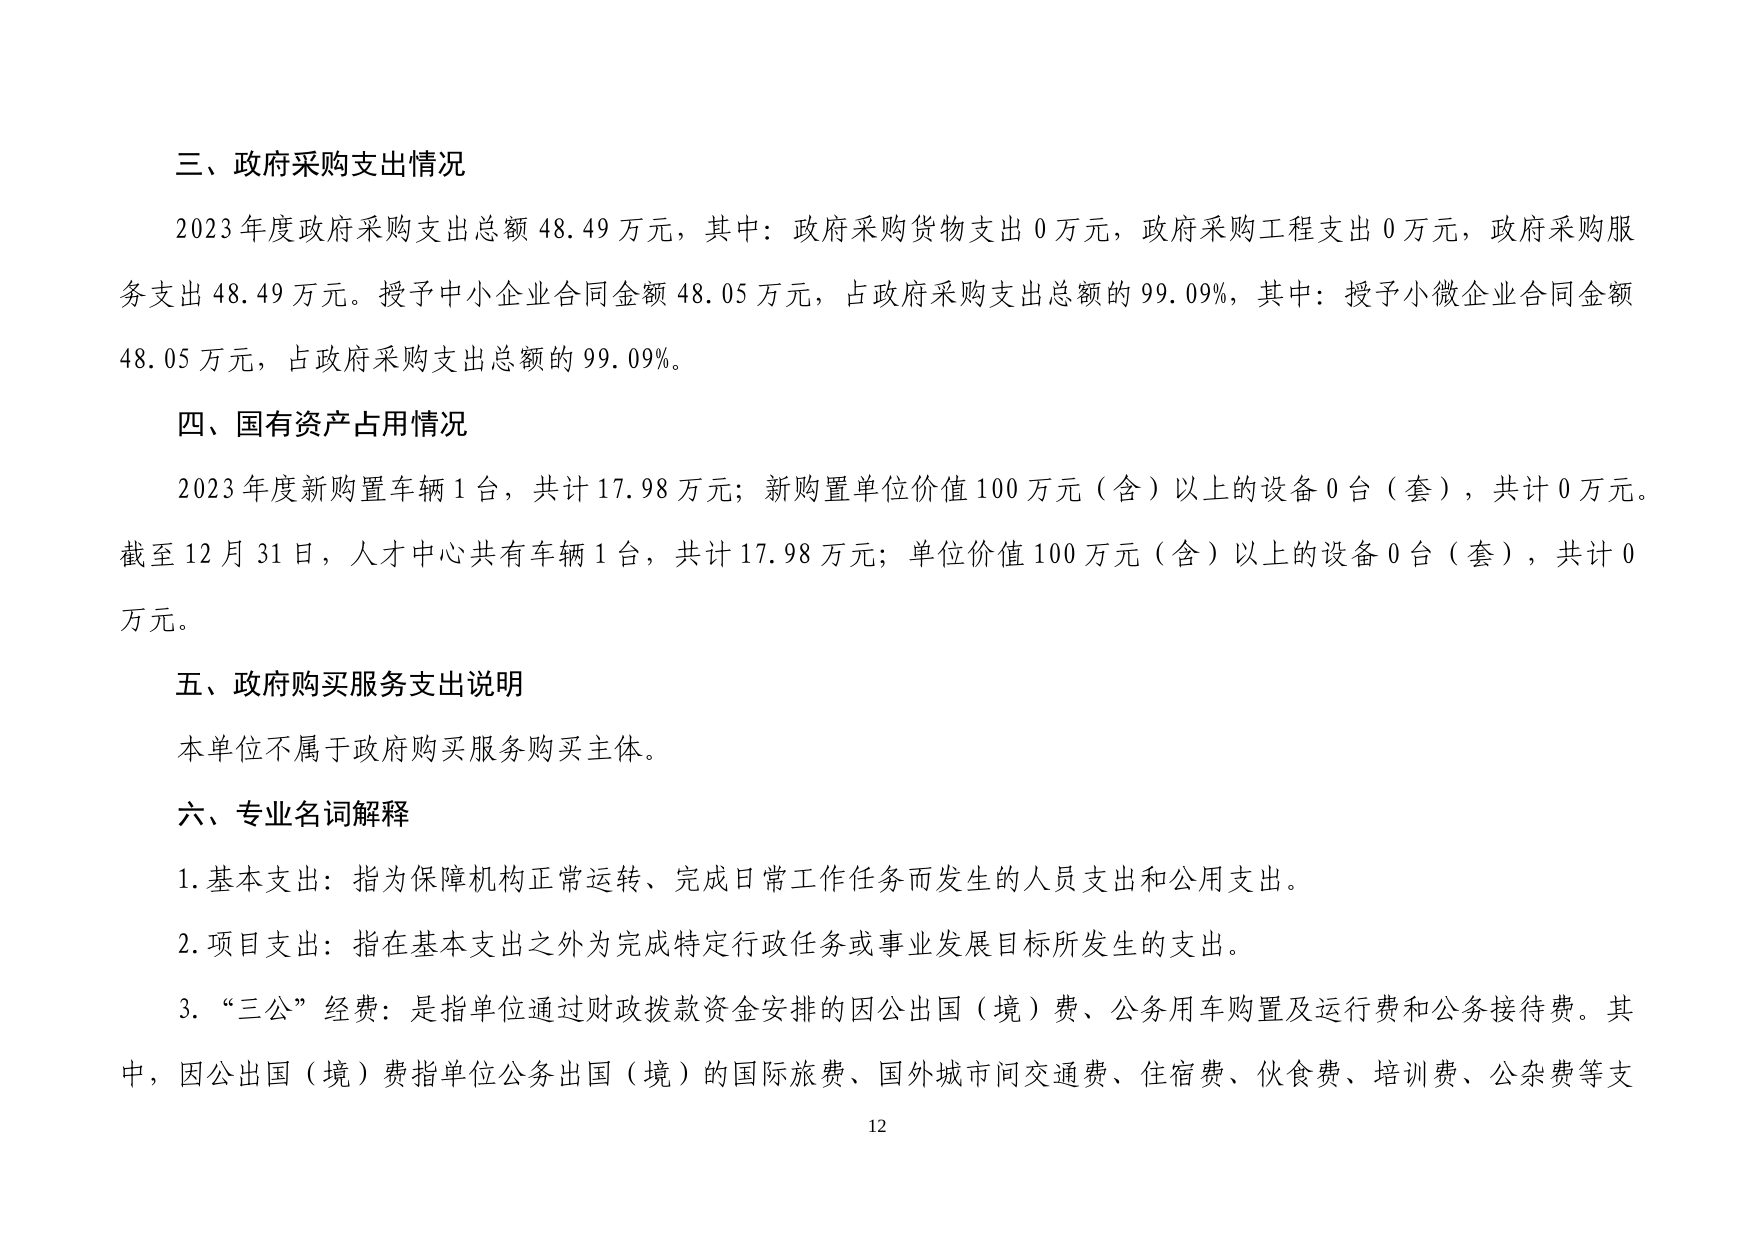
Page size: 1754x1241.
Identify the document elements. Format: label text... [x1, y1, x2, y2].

text 2.项目支出：指在基本支出之外为完成特定行政任务或事业发展目标所发生的支出。 [118, 909, 1636, 974]
text 五、政府购买服务支出说明 [118, 649, 1636, 714]
text 本单位不属于政府购买服务购买主体。 [118, 714, 1636, 779]
text 2023年度新购置车辆1台，共计17.98万元；新购置单位价值100万元（含）以上的设备0台（套），共计0万元。截至12月31日，人才中心共有车辆1台，共计17.98万元；单位价值100万元（含）以上的设备0台（套），共计0万元。 [118, 454, 1636, 649]
text 四、国有资产占用情况 [118, 389, 1636, 454]
text 三、政府采购支出情况 [174, 129, 1636, 194]
text 六、专业名词解释 [118, 779, 1636, 844]
text 1.基本支出：指为保障机构正常运转、完成日常工作任务而发生的人员支出和公用支出。 [118, 844, 1636, 909]
text 2023年度政府采购支出总额48.49万元，其中：政府采购货物支出0万元，政府采购工程支出0万元，政府采购服务支出48.49万元。授予中小企业合同金额48.05万元，占政府采购支出总额的99.09%，其中：授予小微企业合同金额48.05万元，占政府采购支出总额的99.09%。 [118, 194, 1636, 389]
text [118, 974, 1636, 1104]
